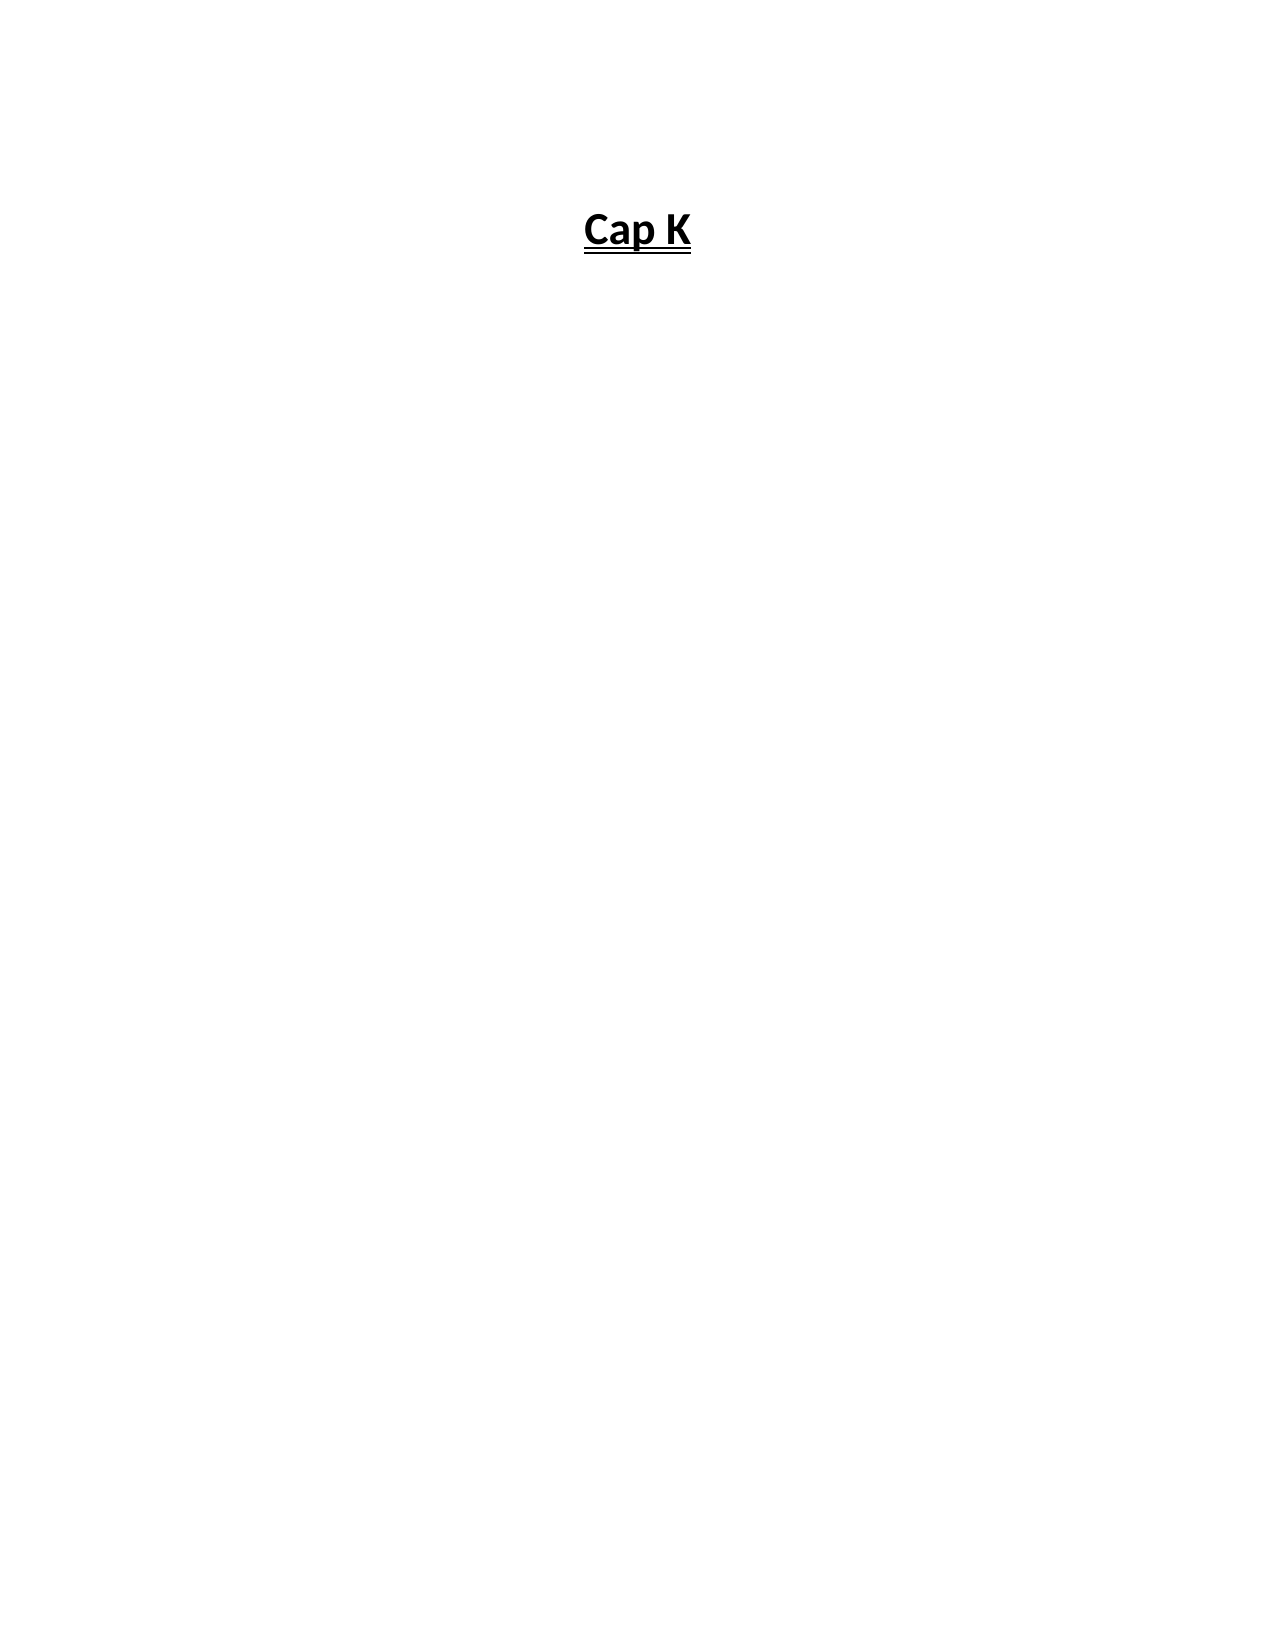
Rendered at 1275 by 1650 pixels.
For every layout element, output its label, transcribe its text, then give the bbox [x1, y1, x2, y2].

subtitle Cap K [150, 200, 1125, 256]
